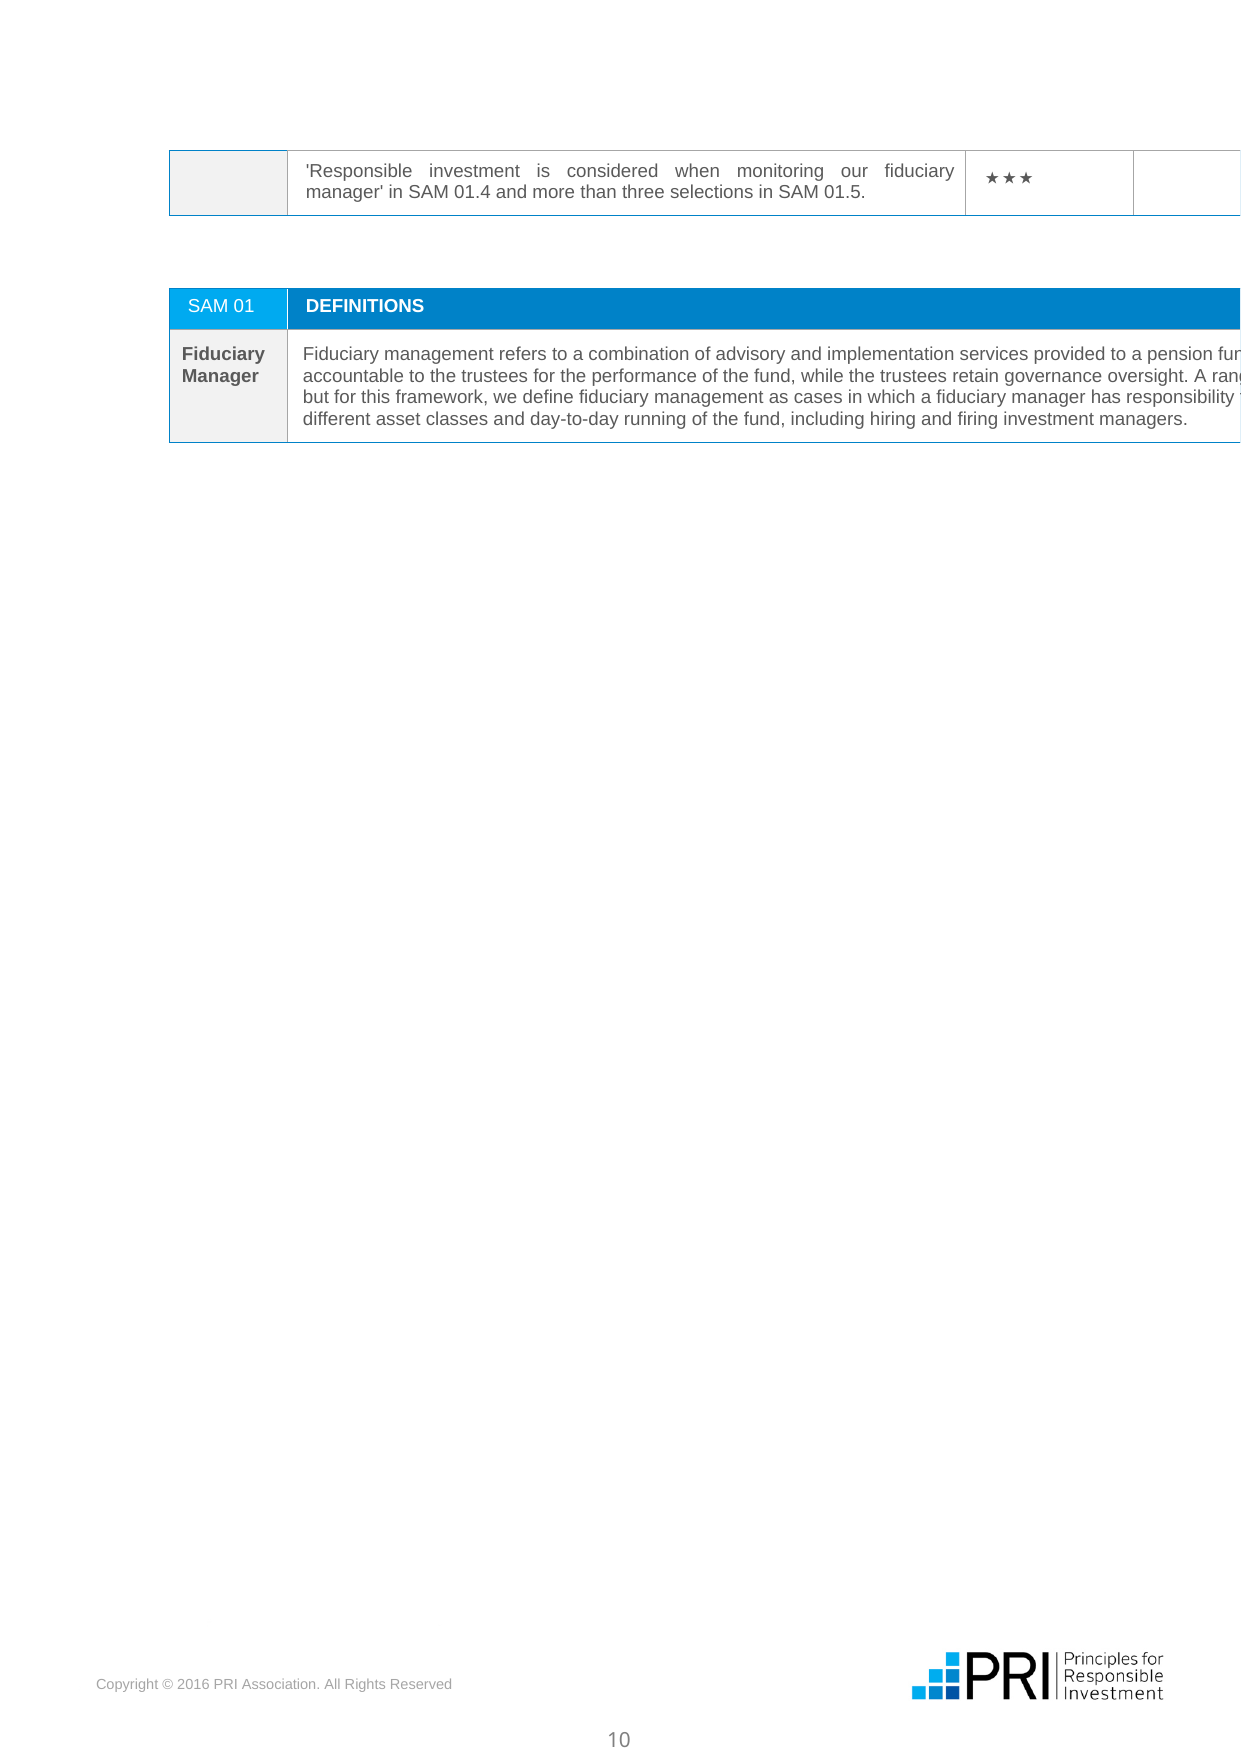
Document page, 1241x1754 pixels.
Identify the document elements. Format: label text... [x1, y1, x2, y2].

table_cell [170, 151, 287, 215]
table_cell Fiduciary Manager [170, 330, 287, 442]
table_cell Fiduciary management refers to a combination of advisory and implementation services provided to a pension fund. The fiduciary manager is typically accountable to the trustees for the performance of the fund, while the trustees retain governance oversight. A range of functions may be delegated, but for this framework, we define fiduciary management as cases in which a fiduciary manager has responsibility for determining the allocation to different asset classes and day-to-day running of the fund, including hiring and firing investment managers. [288, 330, 1240, 442]
table_header SAM 01 [170, 289, 287, 329]
table_cell 'Responsible investment is considered when monitoring our fiduciary manager' in SAM 01.4 and more than three selections in SAM 01.5. [288, 151, 965, 215]
picture [0, 1556, 1241, 1750]
table_cell [966, 151, 1133, 215]
table_header DEFINITIONS [288, 289, 1240, 329]
table_cell [1134, 151, 1240, 215]
